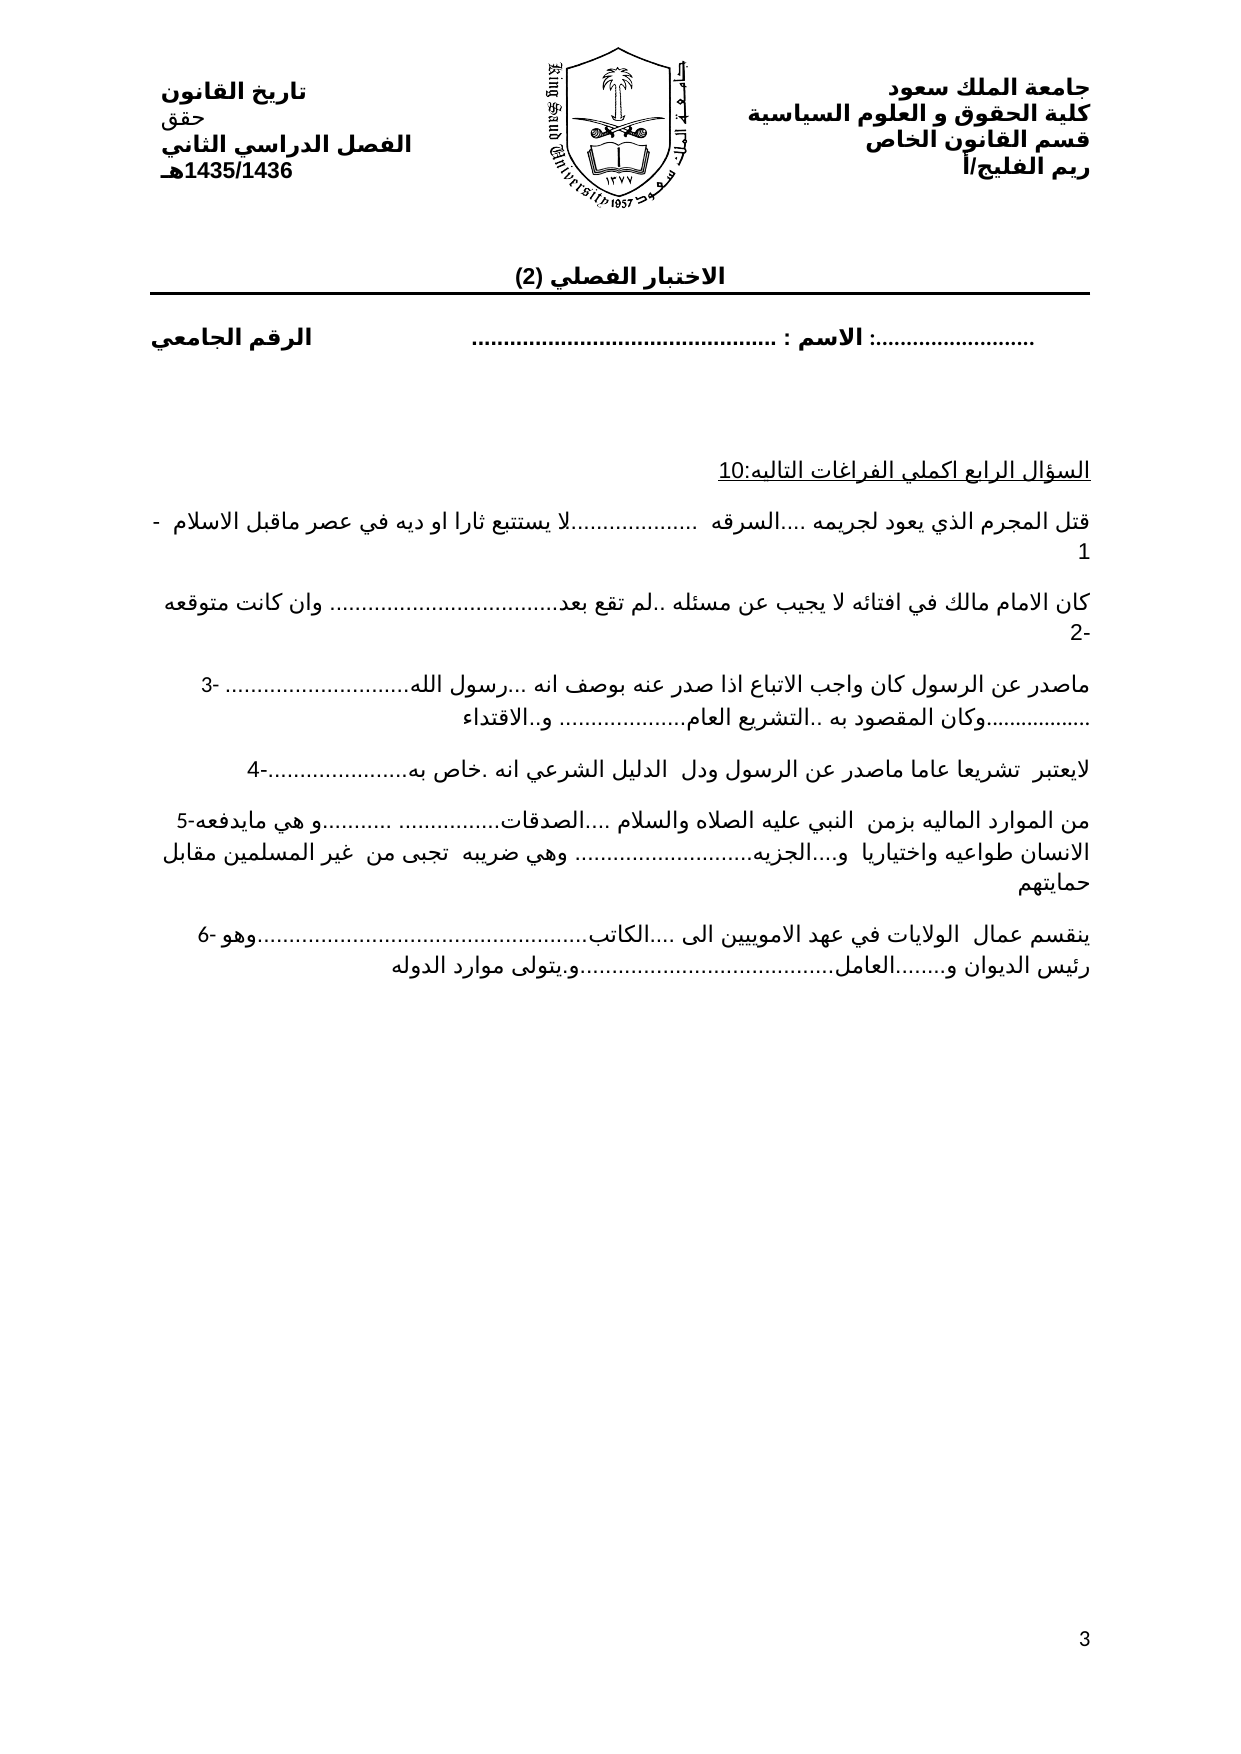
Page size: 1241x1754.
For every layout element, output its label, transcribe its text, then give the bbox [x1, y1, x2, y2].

text قتل المجرم الذي يعود لجريمه ....السرقه..................... لا يستتبع ثارا او ديه في عصر ماقبل الاسلام -1 [150, 508, 1090, 564]
picture [542, 46, 694, 213]
text لايعتبر تشريعا عاما ماصدر عن الرسول ودل الدليل الشرعي انه .خاص به......................-4 [150, 756, 1090, 782]
text 6- ينقسم عمال الولايات في عهد الاموييين الى ....الكاتب....................................................وهو رئيس الديوان و........العامل........................................و.يتولى موارد الدوله [150, 920, 1090, 978]
text 5-من الموارد الماليه بزمن النبي عليه الصلاه والسلام ....الصدقات................ ...........و هي مايدفعه الانسان طواعيه واختياريا و....الجزيه............................ وهي ضريبه تجبى من غير المسلمين مقابل حمايتهم [150, 807, 1090, 895]
text السؤال الرابع اكملي الفراغات التاليه:10 [150, 457, 1090, 483]
text 3- ماصدر عن الرسول كان واجب الاتباع اذا صدر عنه بوصف انه ...رسول الله............................. وكان المقصود به ..التشريع العام.................... و..الاقتداء.................. [150, 670, 1090, 731]
text كان الامام مالك في افتائه لا يجيب عن مسئله ..لم تقع بعد.................................... وان كانت متوقعه -2 [150, 589, 1090, 646]
